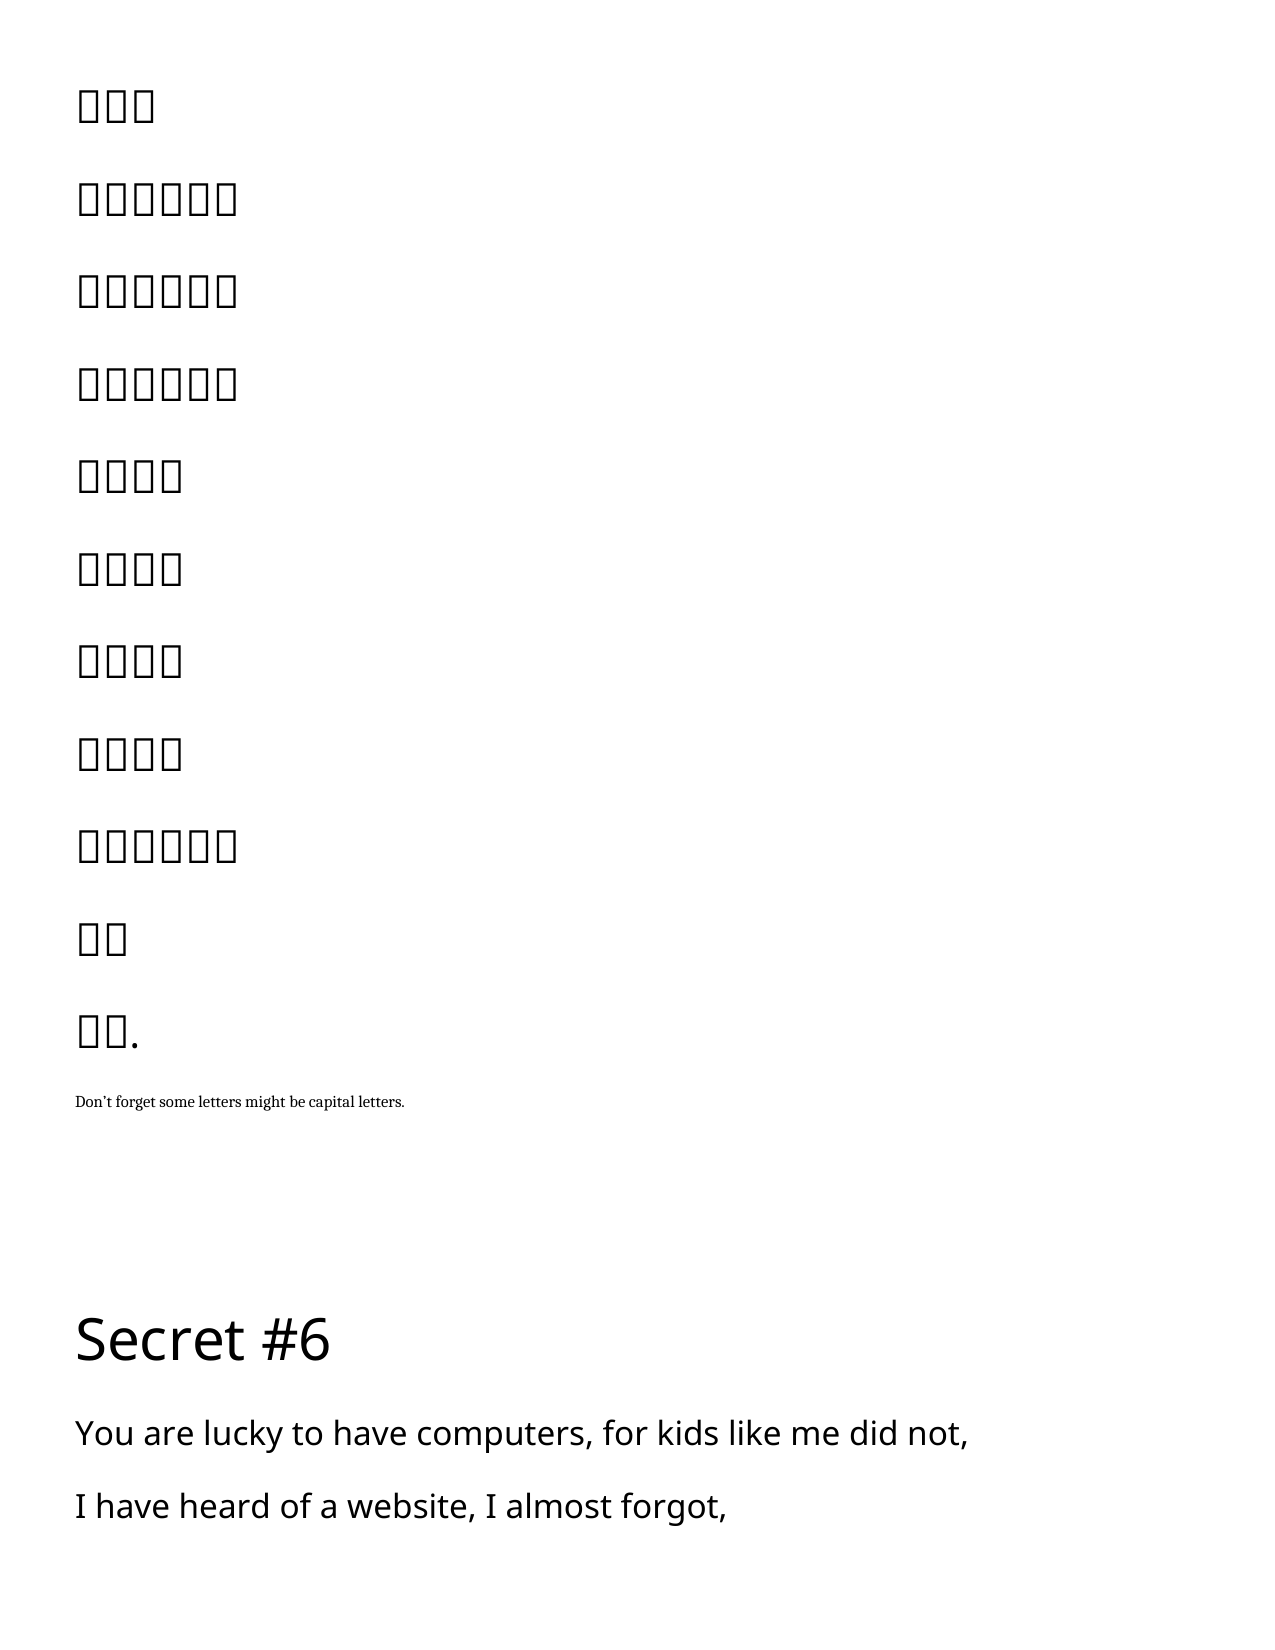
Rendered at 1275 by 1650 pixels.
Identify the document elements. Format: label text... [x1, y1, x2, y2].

text  [75, 167, 1200, 230]
text  [75, 537, 1200, 600]
text  [75, 722, 1200, 785]
text  [75, 907, 1200, 970]
text  [75, 260, 1200, 322]
text . [75, 1000, 1200, 1062]
text  [75, 75, 1200, 137]
text  [75, 815, 1200, 877]
text  [75, 352, 1200, 415]
text I have heard of a website, I almost forgot, [75, 1483, 1200, 1529]
text Secret #6 [75, 1298, 1200, 1377]
text Don’t forget some letters might be capital letters. [75, 1092, 1200, 1112]
text  [75, 445, 1200, 507]
text  [75, 630, 1200, 692]
text You are lucky to have computers, for kids like me did not, [75, 1410, 1200, 1456]
